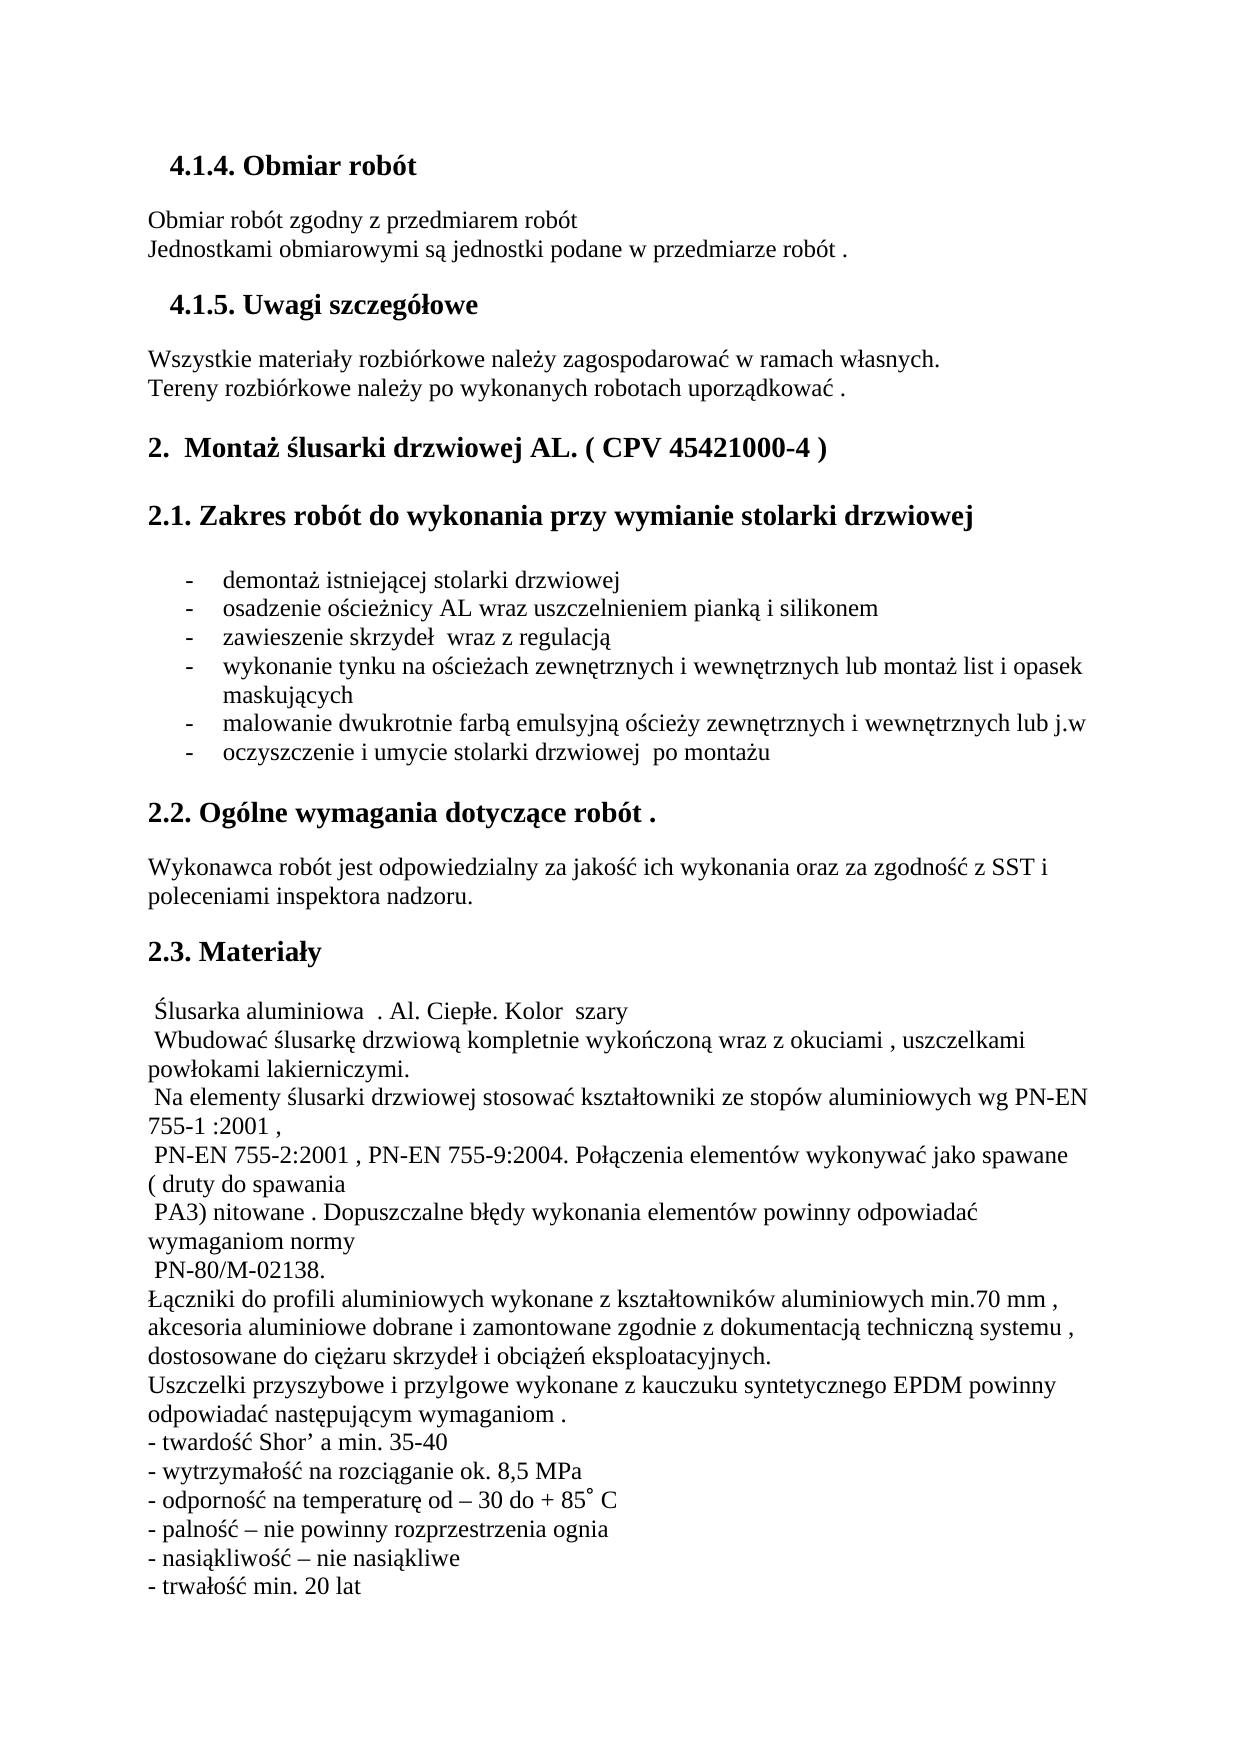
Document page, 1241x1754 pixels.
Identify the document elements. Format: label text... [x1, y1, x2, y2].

list wykonanie tynku na ościeżach zewnętrznych i wewnętrznych lub montaż list i opasek maskujących [185, 651, 1093, 708]
list oczyszczenie i umycie stolarki drzwiowej po montażu [185, 737, 1093, 766]
text - twardość Shor’ a min. 35-40 [148, 1427, 1093, 1456]
text Wbudować ślusarkę drzwiową kompletnie wykończoną wraz z okuciami , uszczelkami powłokami lakierniczymi. [148, 1025, 1093, 1082]
text 4.1.5. Uwagi szczegółowe [148, 287, 1093, 320]
text 2.3. Materiały [148, 934, 1093, 967]
text Na elementy ślusarki drzwiowej stosować kształtowniki ze stopów aluminiowych wg PN-EN 755-1 :2001 , [148, 1082, 1093, 1140]
text Obmiar robót zgodny z przedmiarem robót [148, 205, 1093, 234]
text 2.2. Ogólne wymagania dotyczące robót . [148, 795, 1093, 828]
text - wytrzymałość na rozciąganie ok. 8,5 MPa [148, 1456, 1093, 1485]
text PN-80/M-02138. [148, 1255, 1093, 1284]
text Uszczelki przyszybowe i przylgowe wykonane z kauczuku syntetycznego EPDM powinny odpowiadać następującym wymaganiom . [148, 1370, 1093, 1427]
text - trwałość min. 20 lat [148, 1571, 1093, 1600]
text 2. Montaż ślusarki drzwiowej AL. ( CPV 45421000-4 ) [148, 431, 1093, 464]
text PA3) nitowane . Dopuszczalne błędy wykonania elementów powinny odpowiadać wymaganiom normy [148, 1197, 1093, 1255]
text Łączniki do profili aluminiowych wykonane z kształtowników aluminiowych min.70 mm , akcesoria aluminiowe dobrane i zamontowane zgodnie z dokumentacją techniczną systemu , dostosowane do ciężaru skrzydeł i obciążeń eksploatacyjnych. [148, 1284, 1093, 1370]
text - odporność na temperaturę od – 30 do + 85˚ C [148, 1485, 1093, 1514]
text - palność – nie powinny rozprzestrzenia ognia [148, 1514, 1093, 1543]
text 4.1.4. Obmiar robót [148, 148, 1093, 181]
text - nasiąkliwość – nie nasiąkliwe [148, 1543, 1093, 1571]
list zawieszenie skrzydeł wraz z regulacją [185, 622, 1093, 651]
text Wykonawca robót jest odpowiedzialny za jakość ich wykonania oraz za zgodność z SST i poleceniami inspektora nadzoru. [148, 852, 1093, 910]
text Ślusarka aluminiowa . Al. Ciepłe. Kolor szary [148, 996, 1093, 1025]
text 2.1. Zakres robót do wykonania przy wymianie stolarki drzwiowej [148, 498, 1093, 531]
list malowanie dwukrotnie farbą emulsyjną ościeży zewnętrznych i wewnętrznych lub j.w [185, 708, 1093, 737]
text Tereny rozbiórkowe należy po wykonanych robotach uporządkować . [148, 373, 1093, 402]
text Wszystkie materiały rozbiórkowe należy zagospodarować w ramach własnych. [148, 344, 1093, 373]
text Jednostkami obmiarowymi są jednostki podane w przedmiarze robót . [148, 234, 1093, 263]
list osadzenie ościeżnicy AL wraz uszczelnieniem pianką i silikonem [185, 593, 1093, 622]
text PN-EN 755-2:2001 , PN-EN 755-9:2004. Połączenia elementów wykonywać jako spawane ( druty do spawania [148, 1140, 1093, 1197]
list demontaż istniejącej stolarki drzwiowej [185, 565, 1093, 593]
